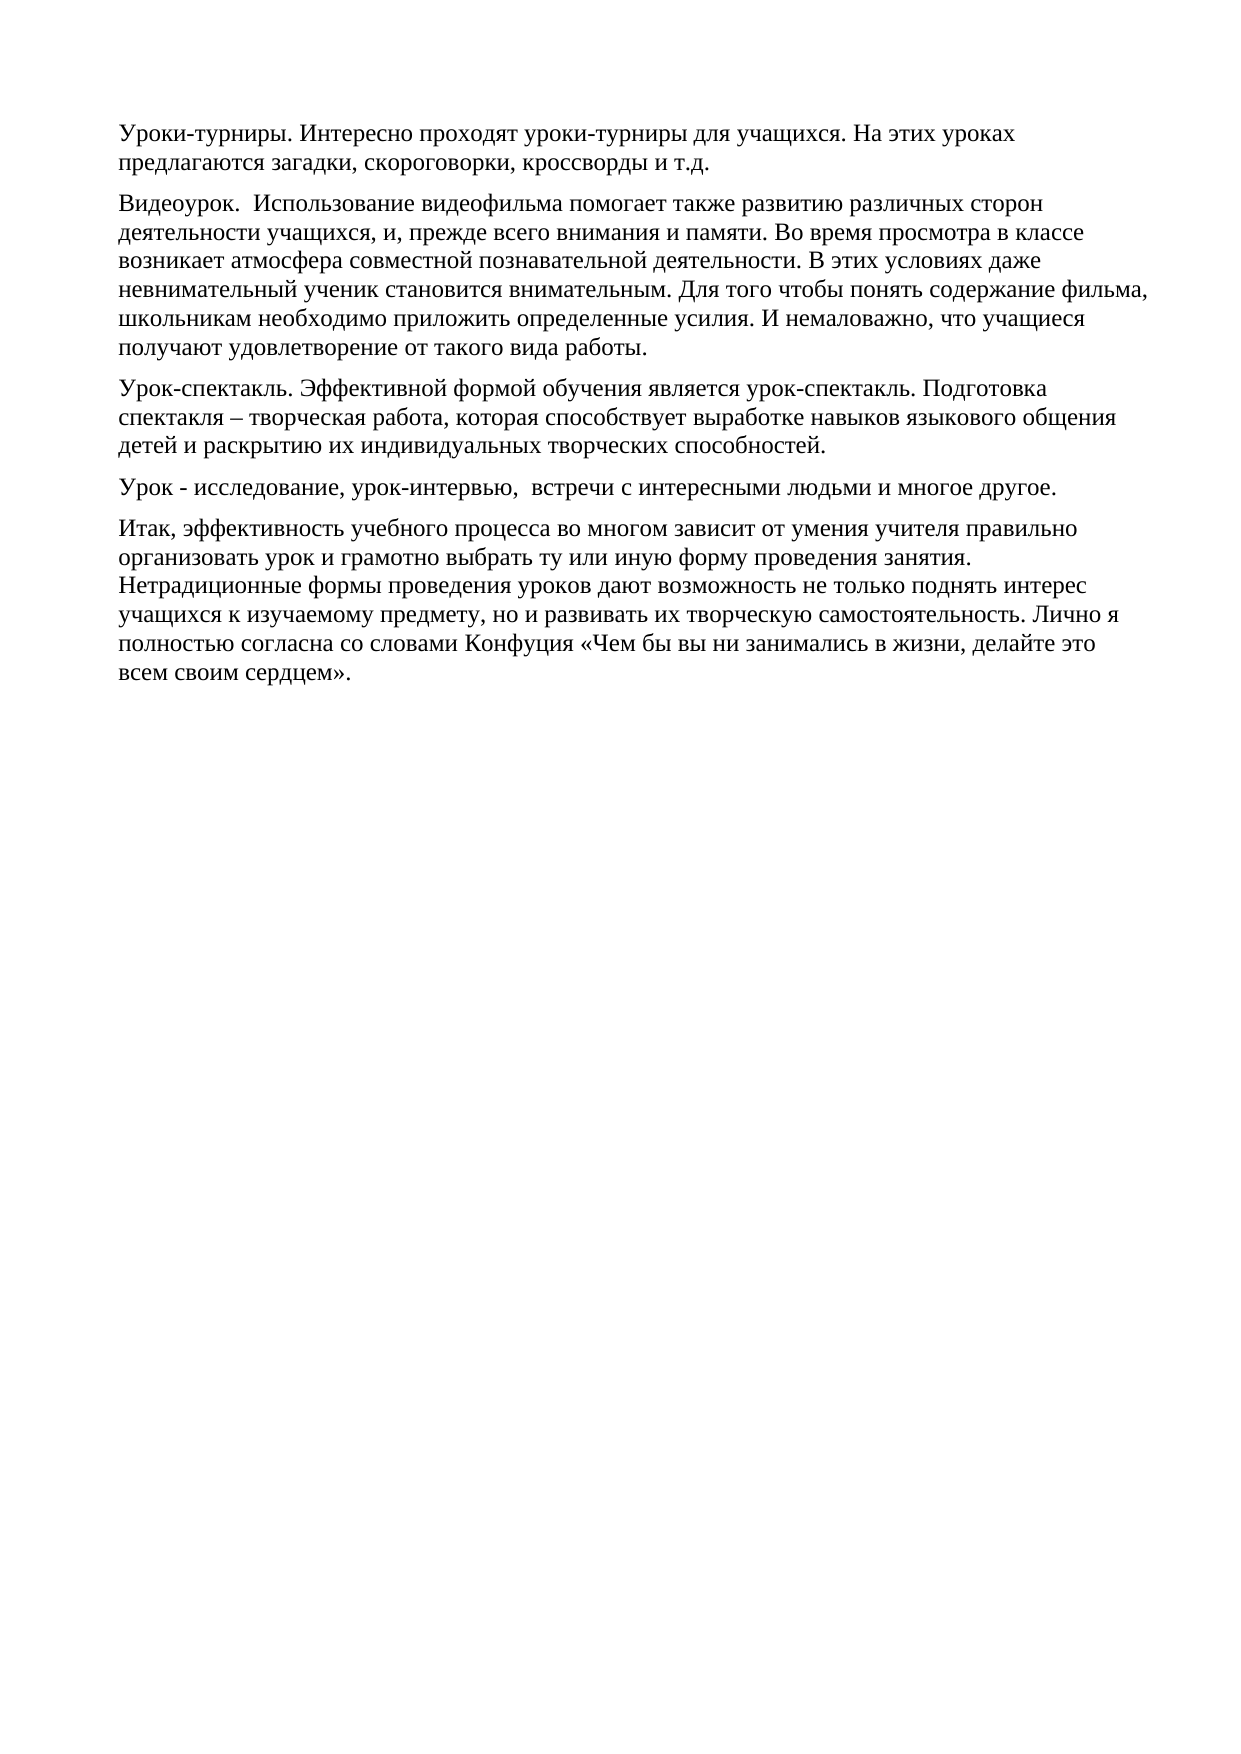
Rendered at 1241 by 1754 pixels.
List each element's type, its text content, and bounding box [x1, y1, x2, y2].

text Урок-спектакль. Эффективной формой обучения является урок-спектакль. Подготовка спектакля – творческая работа, которая способствует выработке навыков языкового общения детей и раскрытию их индивидуальных творческих способностей. [118, 373, 1152, 459]
text Урок - исследование, урок-интервью, встречи с интересными людьми и многое другое. [118, 472, 1152, 501]
text Видеоурок. Использование видеофильма помогает также развитию различных сторон деятельности учащихся, и, прежде всего внимания и памяти. Во время просмотра в классе возникает атмосфера совместной познавательной деятельности. В этих условиях даже невнимательный ученик становится внимательным. Для того чтобы понять содержание фильма, школьникам необходимо приложить определенные усилия. И немаловажно, что учащиеся получают удовлетворение от такого вида работы. [118, 188, 1152, 361]
text Итак, эффективность учебного процесса во многом зависит от умения учителя правильно организовать урок и грамотно выбрать ту или иную форму проведения занятия. Нетрадиционные формы проведения уроков дают возможность не только поднять интерес учащихся к изучаемому предмету, но и развивать их творческую самостоятельность. Лично я полностью согласна со словами Конфуция «Чем бы вы ни занимались в жизни, делайте это всем своим сердцем». [118, 513, 1152, 686]
text Уроки-турниры. Интересно проходят уроки-турниры для учащихся. На этих уроках предлагаются загадки, скороговорки, кроссворды и т.д. [118, 118, 1152, 176]
